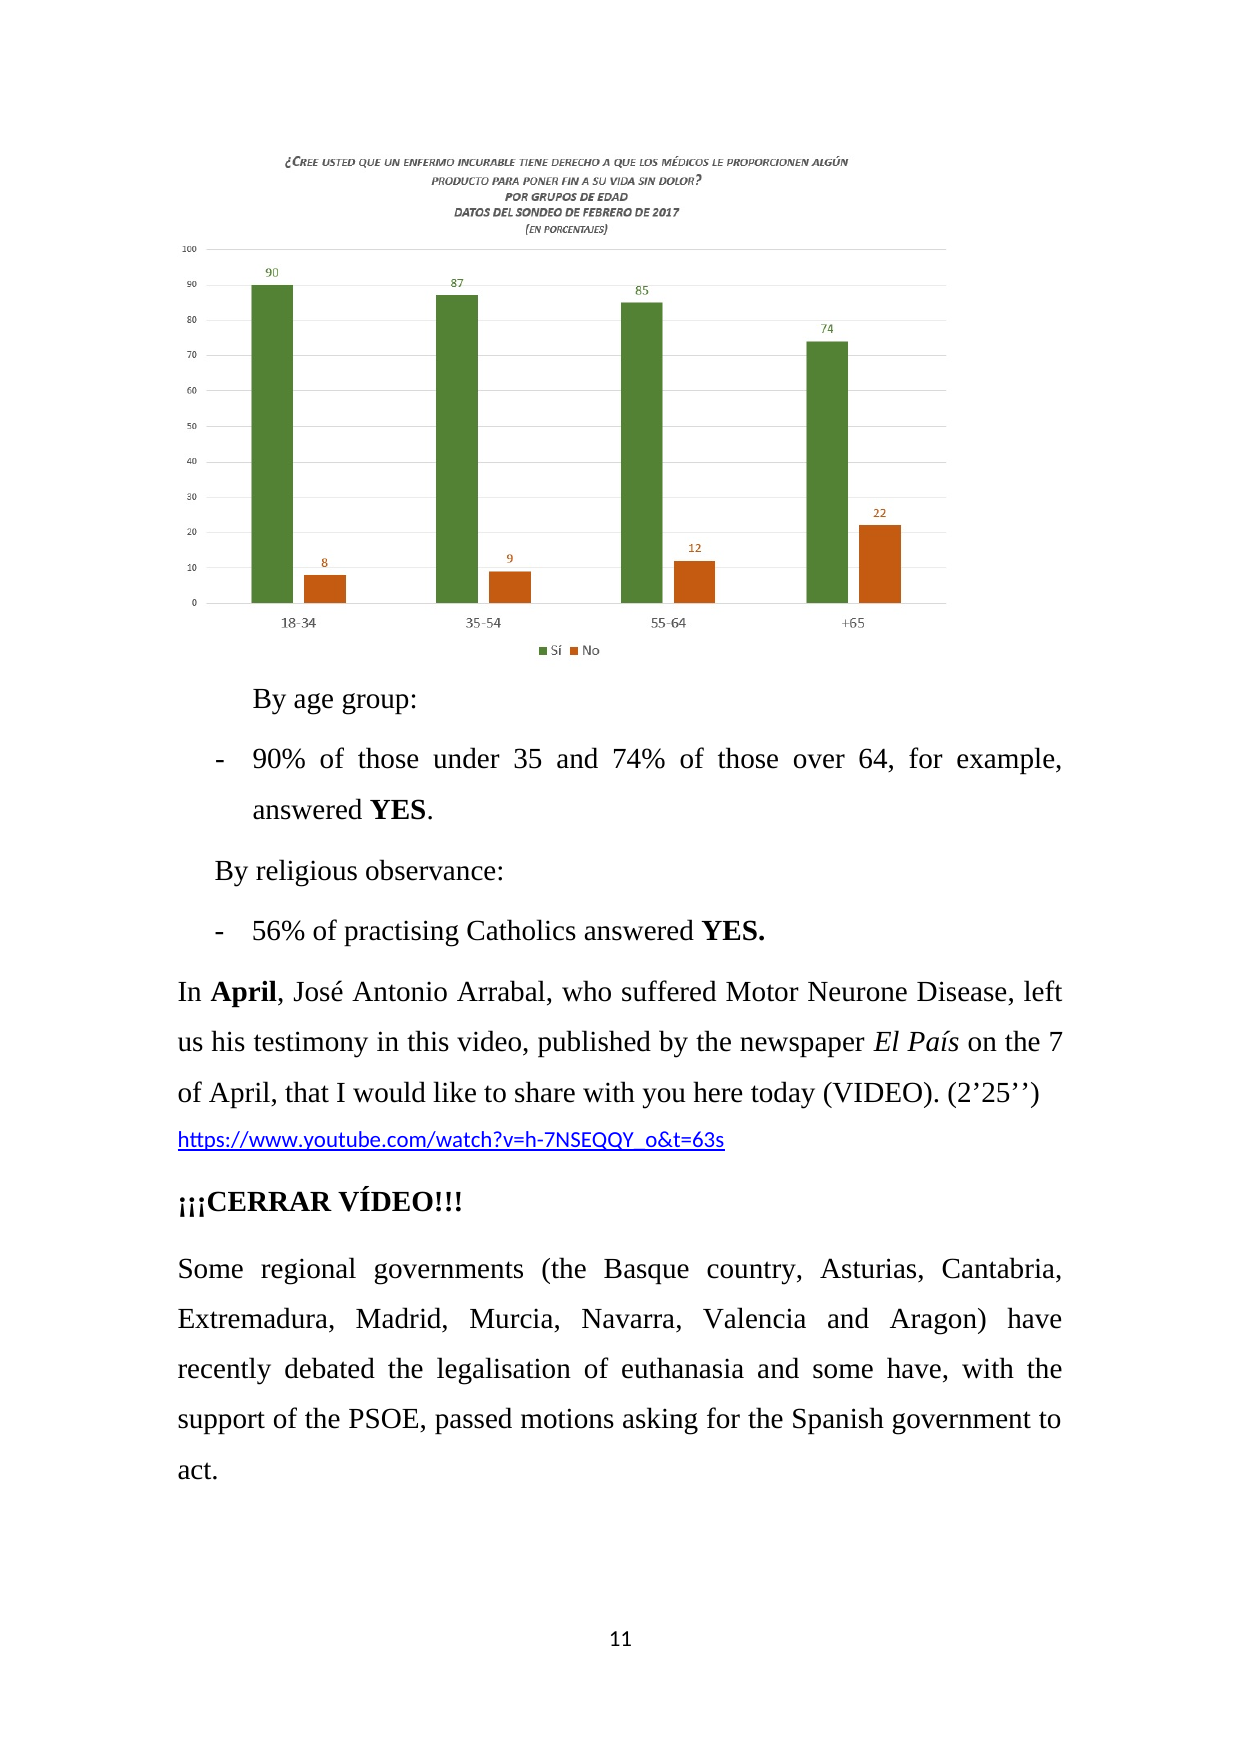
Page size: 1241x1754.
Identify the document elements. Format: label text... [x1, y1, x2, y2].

list 56% of practising Catholics answered YES. [214, 913, 1063, 947]
list By age group: [252, 681, 1063, 714]
text Some regional governments (the Basque country, Asturias, Cantabria, Extremadura, Madrid, Murcia, Navarra, Valencia and Aragon) have recently debated the legalisation of euthanasia and some have, with the support of the PSOE, passed motions asking for the Spanish government to act. [177, 1251, 1063, 1486]
text In April, José Antonio Arrabal, who suffered Motor Neurone Disease, left us his testimony in this video, published by the newspaper El País on the 7 of April, that I would like to share with you here today (VIDEO). (2’25’’) [177, 974, 1063, 1108]
list By religious observance: [214, 853, 1063, 886]
text https://www.youtube.com/watch?v=h-7NSEQQY_o&t=63s [177, 1125, 1063, 1153]
text ¡¡¡CERRAR VÍDEO!!! [177, 1184, 1063, 1217]
picture [177, 147, 955, 667]
list 90% of those under 35 and 74% of those over 64, for example, answered YES. [215, 742, 1063, 826]
